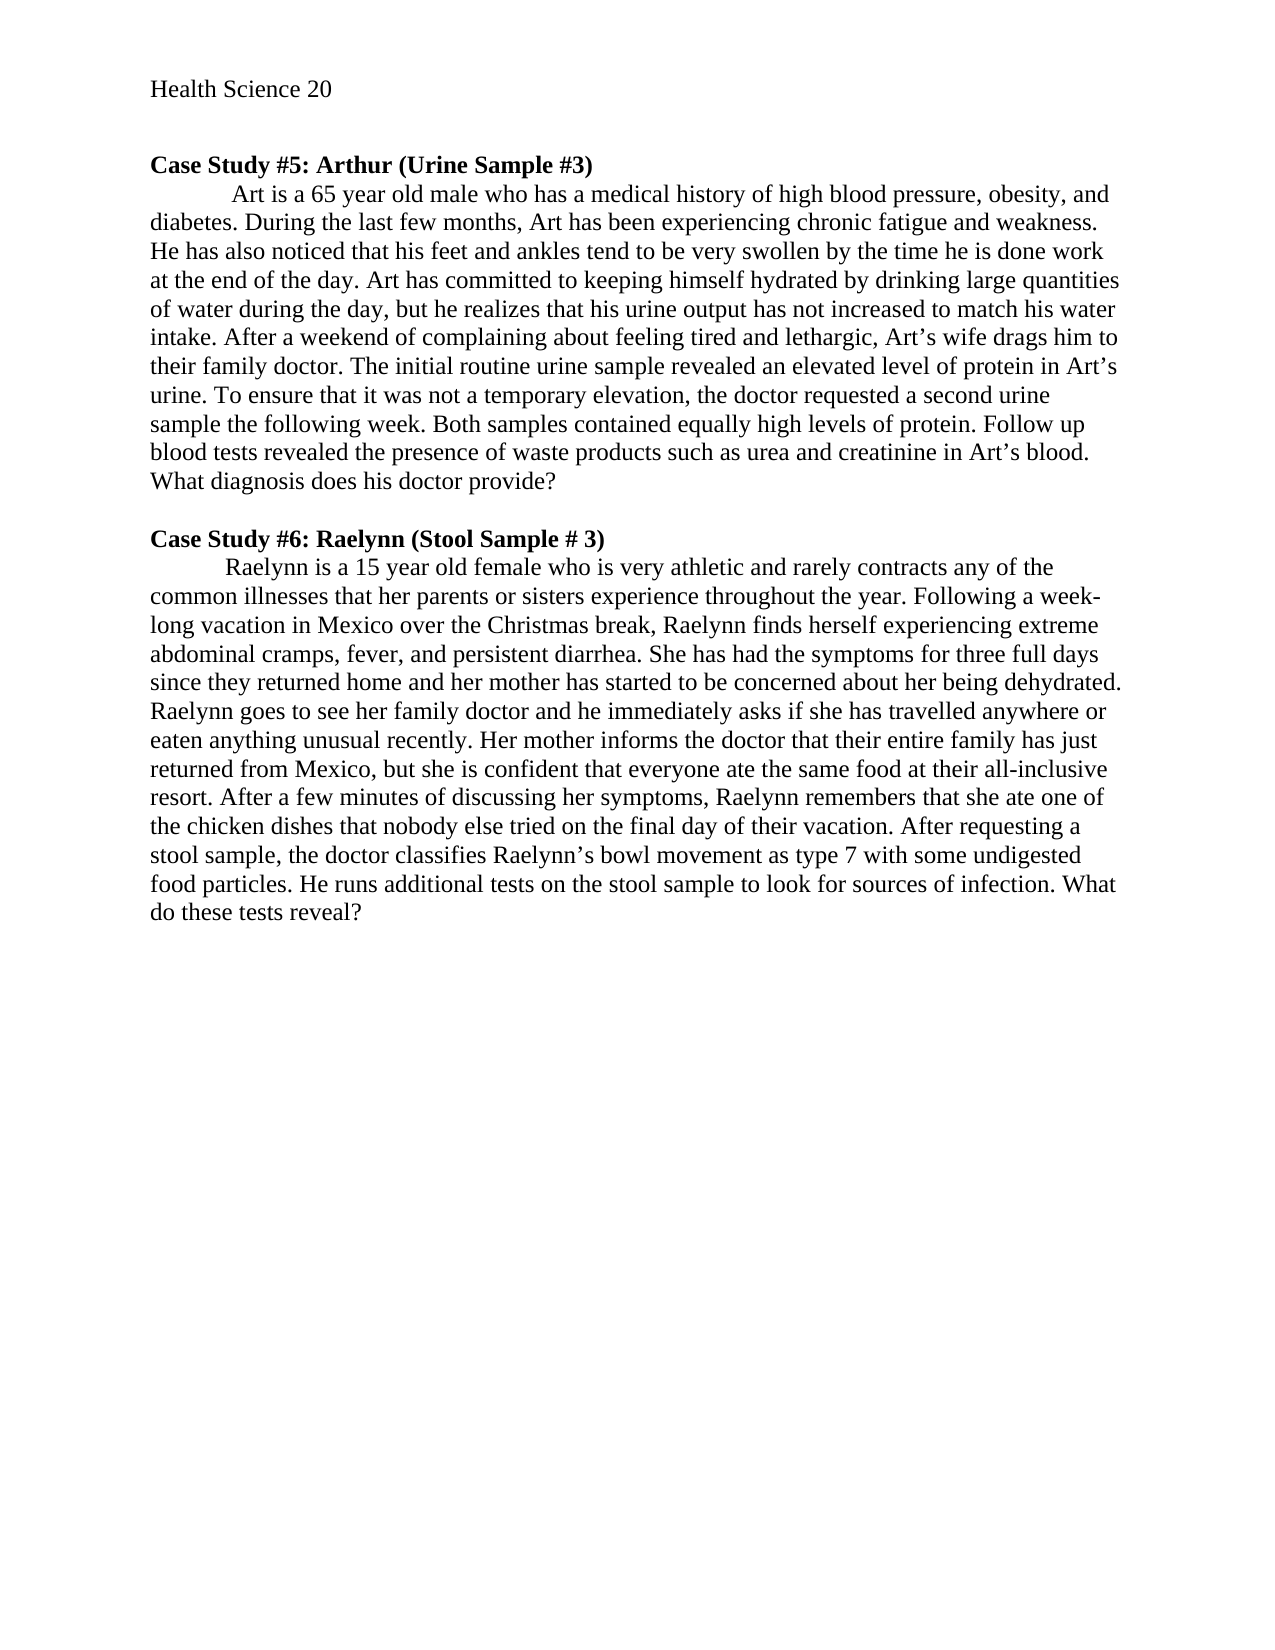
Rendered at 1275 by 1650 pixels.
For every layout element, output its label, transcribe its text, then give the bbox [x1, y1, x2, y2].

text Case Study #5: Arthur (Urine Sample #3) [150, 150, 1125, 179]
text Raelynn is a 15 year old female who is very athletic and rarely contracts any of the common illnesses that her parents or sisters experience throughout the year. Following a week-long vacation in Mexico over the Christmas break, Raelynn finds herself experiencing extreme abdominal cramps, fever, and persistent diarrhea. She has had the symptoms for three full days since they returned home and her mother has started to be concerned about her being dehydrated. Raelynn goes to see her family doctor and he immediately asks if she has travelled anywhere or eaten anything unusual recently. Her mother informs the doctor that their entire family has just returned from Mexico, but she is confident that everyone ate the same food at their all-inclusive resort. After a few minutes of discussing her symptoms, Raelynn remembers that she ate one of the chicken dishes that nobody else tried on the final day of their vacation. After requesting a stool sample, the doctor classifies Raelynn’s bowl movement as type 7 with some undigested food particles. He runs additional tests on the stool sample to look for sources of infection. What do these tests reveal? [150, 552, 1125, 926]
text Case Study #6: Raelynn (Stool Sample # 3) [150, 524, 1125, 552]
text Art is a 65 year old male who has a medical history of high blood pressure, obesity, and diabetes. During the last few months, Art has been experiencing chronic fatigue and weakness. He has also noticed that his feet and ankles tend to be very swollen by the time he is done work at the end of the day. Art has committed to keeping himself hydrated by drinking large quantities of water during the day, but he realizes that his urine output has not increased to match his water intake. After a weekend of complaining about feeling tired and lethargic, Art’s wife drags him to their family doctor. The initial routine urine sample revealed an elevated level of protein in Art’s urine. To ensure that it was not a temporary elevation, the doctor requested a second urine sample the following week. Both samples contained equally high levels of protein. Follow up blood tests revealed the presence of waste products such as urea and creatinine in Art’s blood. What diagnosis does his doctor provide? [150, 179, 1125, 495]
